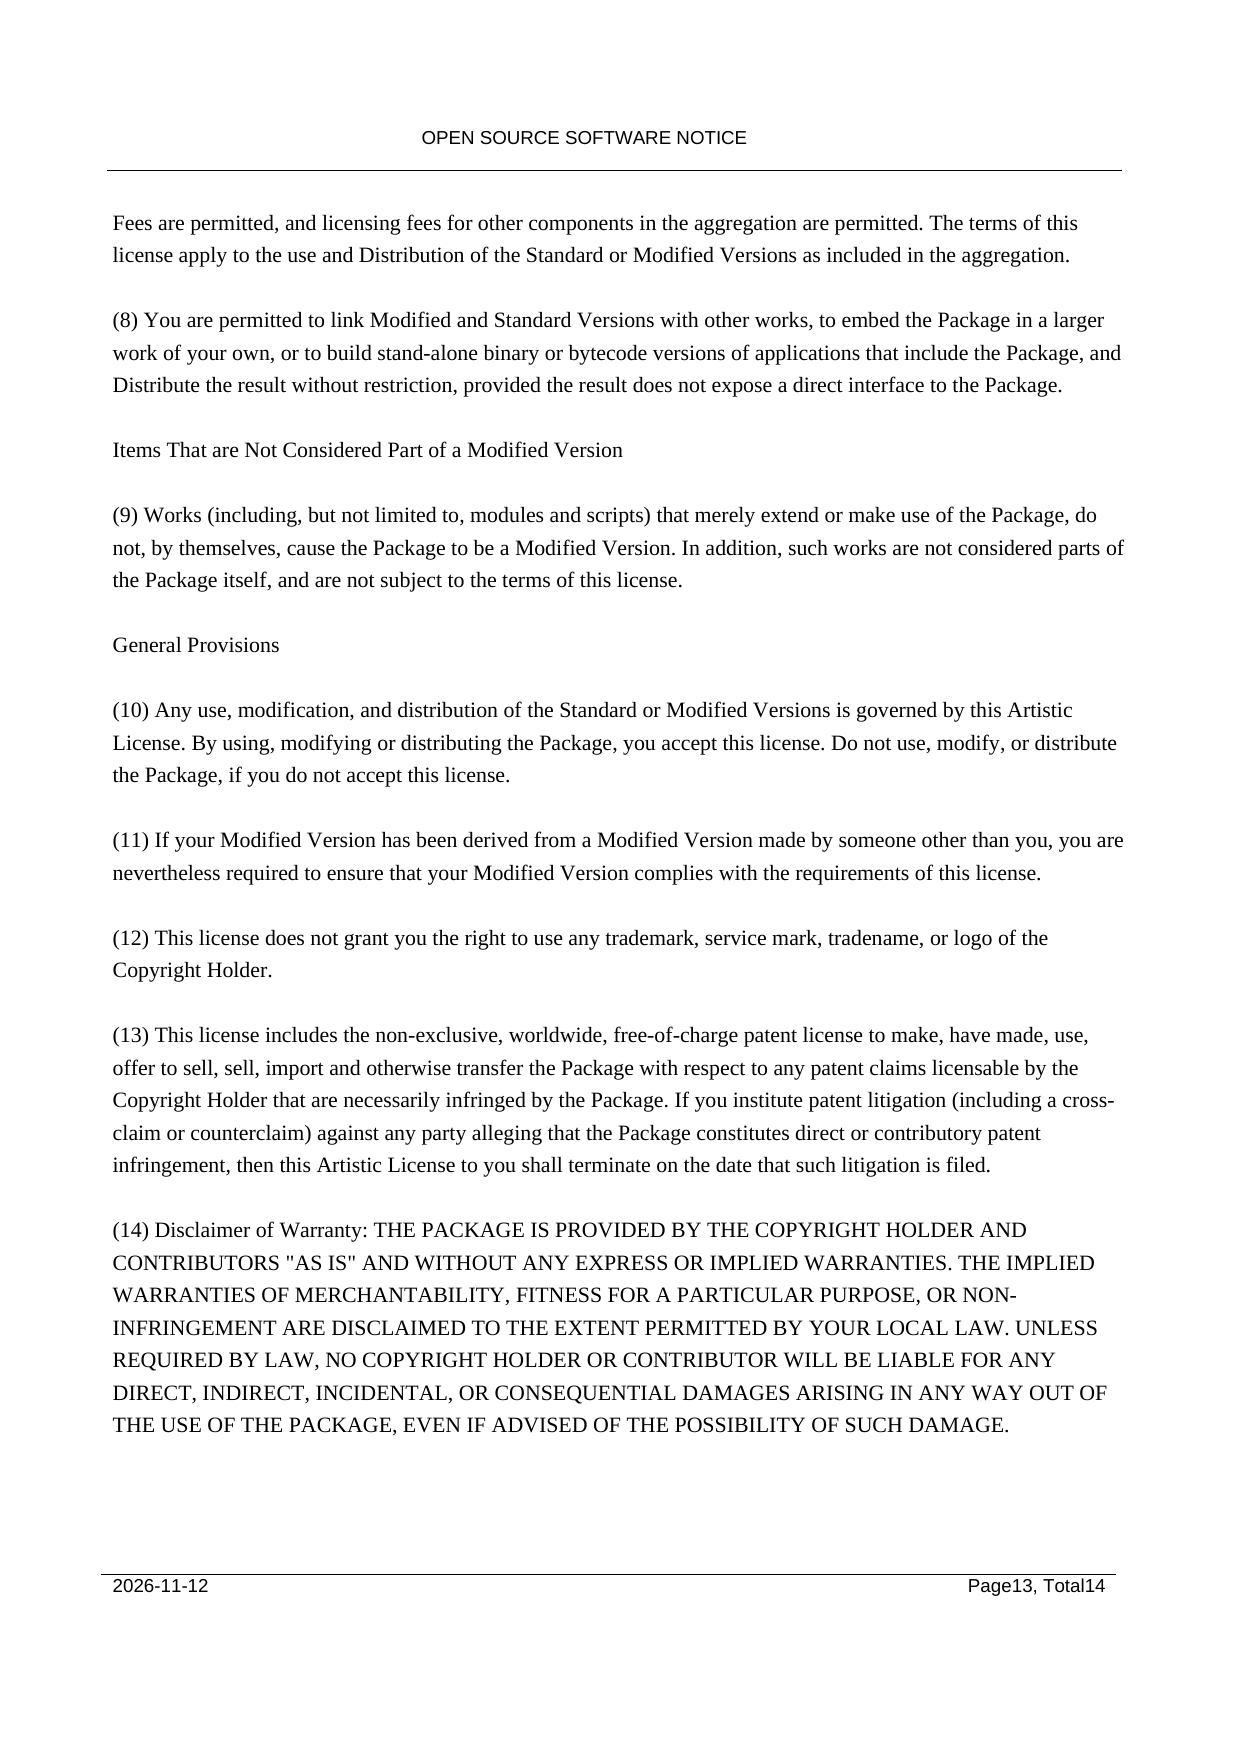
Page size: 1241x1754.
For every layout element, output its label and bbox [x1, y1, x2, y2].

text [112, 206, 1128, 1539]
